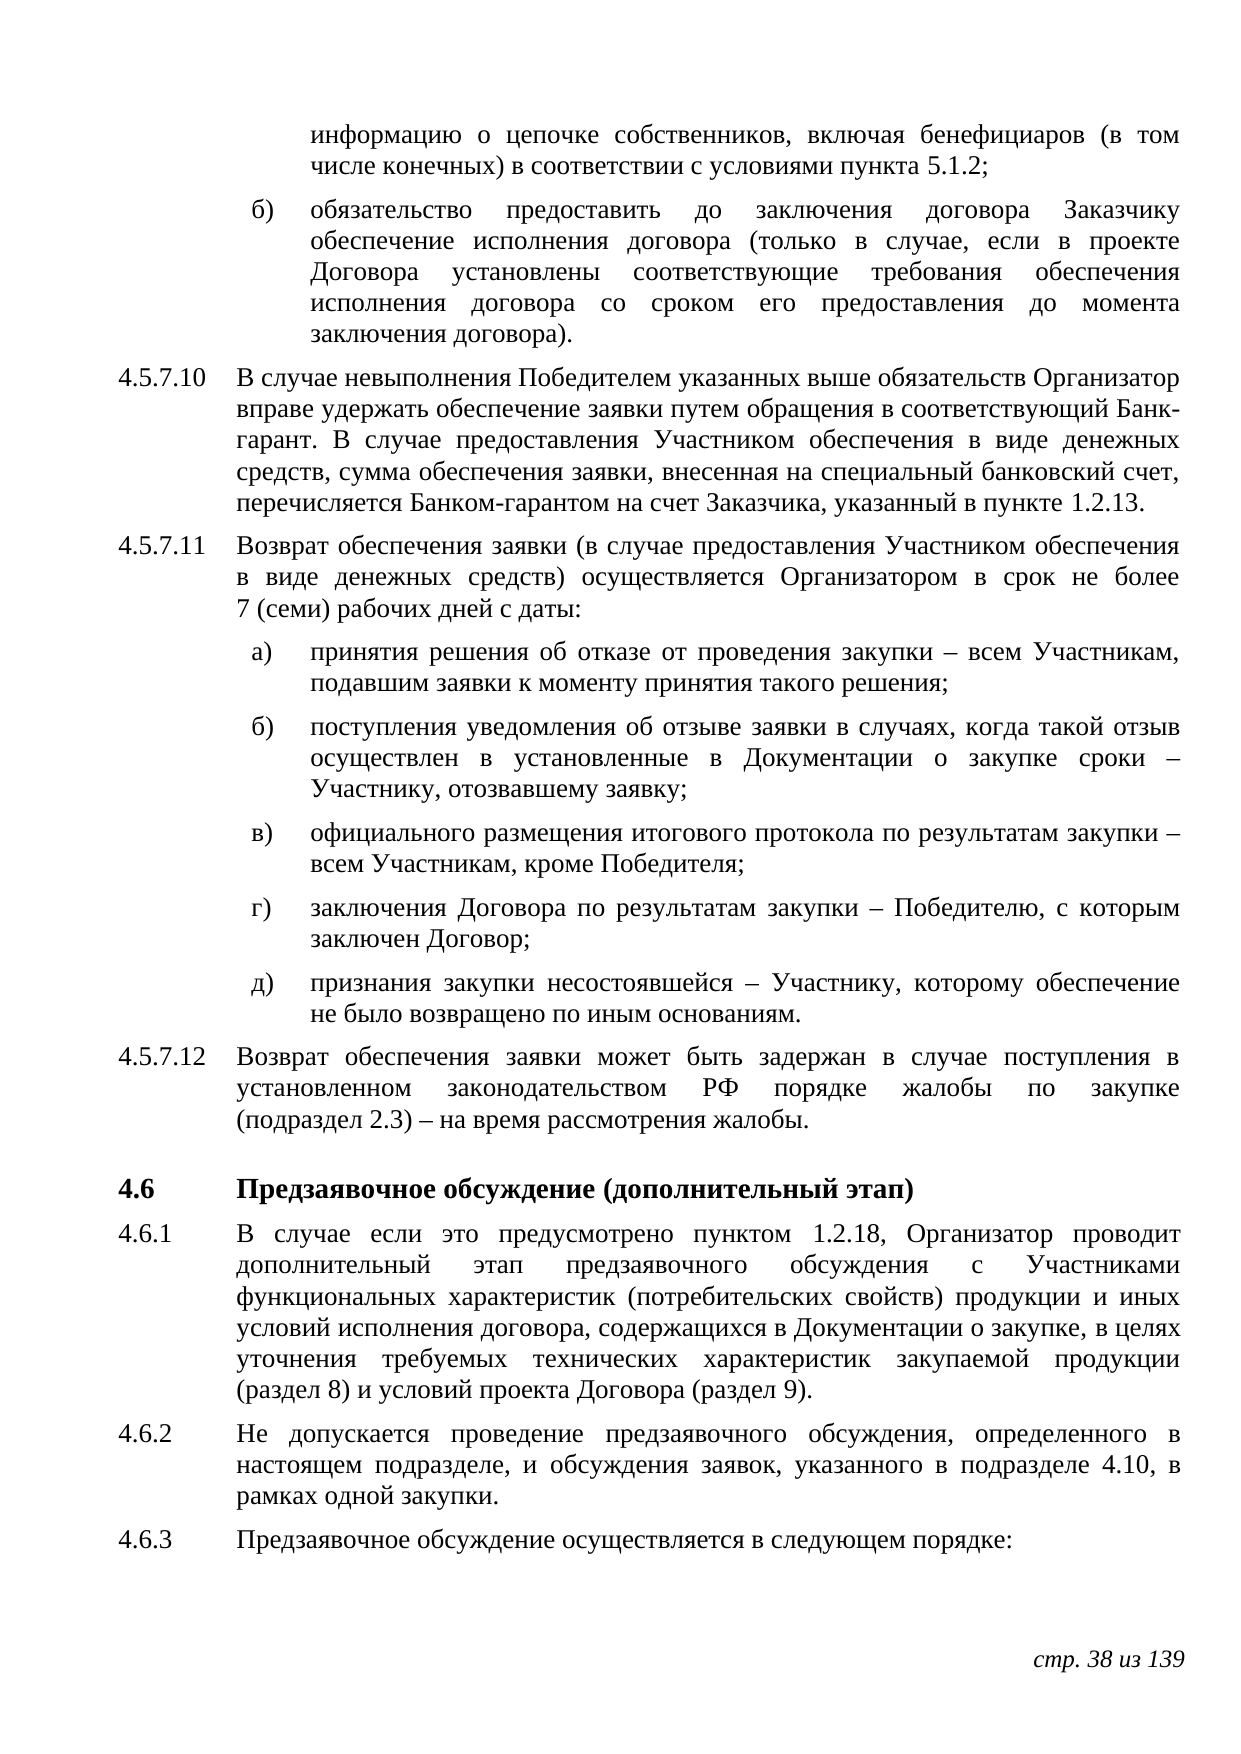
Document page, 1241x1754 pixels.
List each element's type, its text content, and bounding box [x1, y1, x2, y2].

text признания закупки несостоявшейся – Участнику, которому обеспечение не было возвращено по иным основаниям. [251, 966, 1181, 1028]
text официального размещения итогового протокола по результатам закупки – всем Участникам, кроме Победителя; [251, 816, 1181, 878]
text поступления уведомления об отзыве заявки в случаях, когда такой отзыв осуществлен в установленные в Документации о закупке сроки – Участнику, отозвавшему заявку; [251, 710, 1181, 803]
text Возврат обеспечения заявки (в случае предоставления Участником обеспечения в виде денежных средств) осуществляется Организатором в срок не более 7 (семи) рабочих дней с даты: [118, 529, 1181, 623]
text В случае если это предусмотрено пунктом 1.2.18, Организатор проводит дополнительный этап предзаявочного обсуждения с Участниками функциональных характеристик (потребительских свойств) продукции и иных условий исполнения договора, содержащихся в Документации о закупке, в целях уточнения требуемых технических характеристик закупаемой продукции (раздел 8) и условий проекта Договора (раздел 9). [118, 1217, 1181, 1404]
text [251, 118, 1181, 180]
text Возврат обеспечения заявки может быть задержан в случае поступления в установленном законодательством РФ порядке жалобы по закупке (подраздел 2.3) – на время рассмотрения жалобы. [118, 1040, 1181, 1134]
text Предзаявочное обсуждение осуществляется в следующем порядке: [118, 1523, 1181, 1554]
subtitle Предзаявочное обсуждение (дополнительный этап) [118, 1171, 1181, 1205]
text заключения Договора по результатам закупки – Победителю, с которым заключен Договор; [251, 891, 1181, 953]
text Не допускается проведение предзаявочного обсуждения, определенного в настоящем подразделе, и обсуждения заявок, указанного в подразделе 4.10, в рамках одной закупки. [118, 1417, 1181, 1510]
text обязательство предоставить до заключения договора Заказчику обеспечение исполнения договора (только в случае, если в проекте Договора установлены соответствующие требования обеспечения исполнения договора со сроком его предоставления до момента заключения договора). [251, 193, 1181, 349]
text В случае невыполнения Победителем указанных выше обязательств Организатор вправе удержать обеспечение заявки путем обращения в соответствующий Банк-гарант. В случае предоставления Участником обеспечения в виде денежных средств, сумма обеспечения заявки, внесенная на специальный банковский счет, перечисляется Банком-гарантом на счет Заказчика, указанный в пункте 1.2.13. [118, 361, 1181, 517]
text принятия решения об отказе от проведения закупки – всем Участникам, подавшим заявки к моменту принятия такого решения; [251, 635, 1181, 698]
